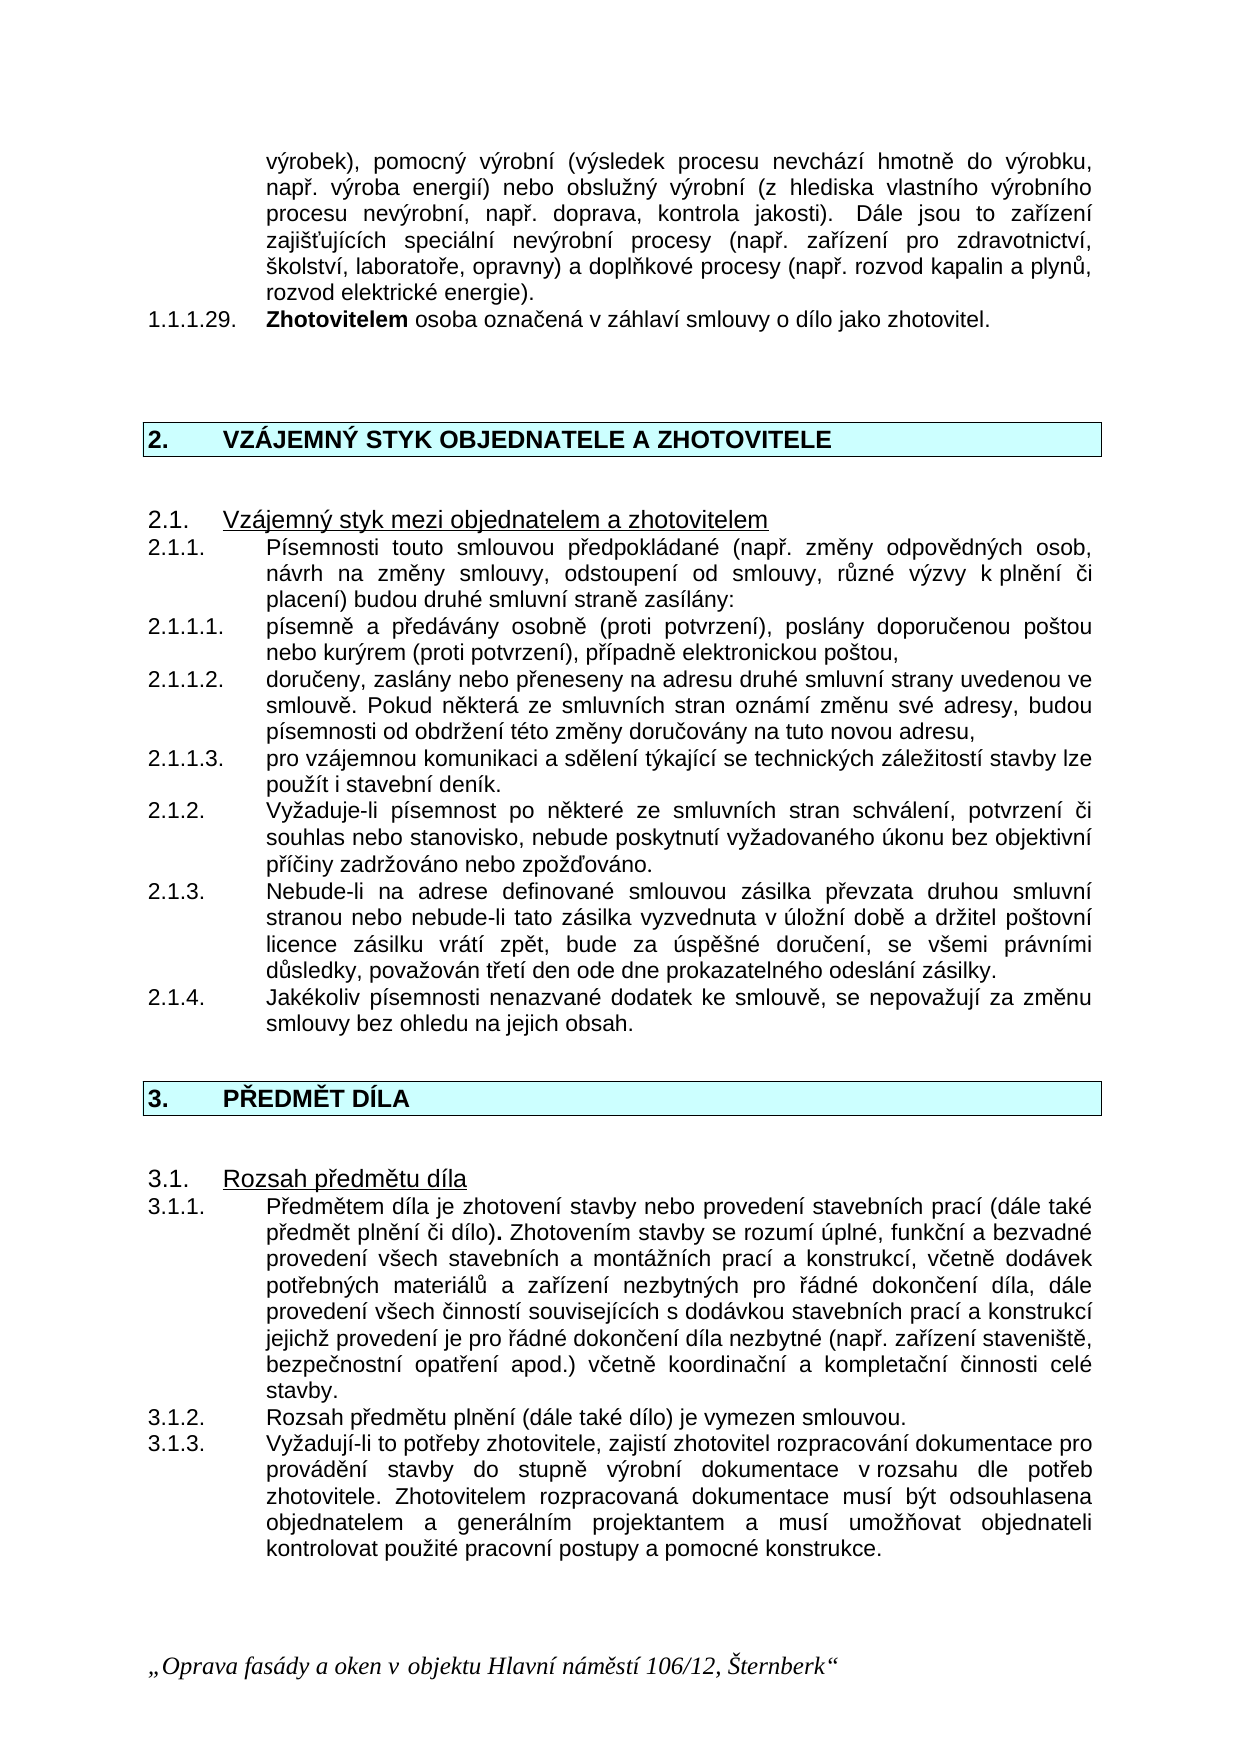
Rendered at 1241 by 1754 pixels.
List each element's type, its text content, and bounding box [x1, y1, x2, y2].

text VZÁJEMNÝ STYK objednatele a zhotovitele [144, 423, 1101, 456]
list Zhotovitelem osoba označená v záhlaví smlouvy o dílo jako zhotovitel. [148, 306, 1093, 332]
text Předmět díla [144, 1082, 1101, 1115]
list doručeny, zaslány nebo přeneseny na adresu druhé smluvní strany uvedenou ve smlouvě. Pokud některá ze smluvních stran oznámí změnu své adresy, budou písemnosti od obdržení této změny doručovány na tuto novou adresu, [148, 666, 1093, 744]
list Rozsah předmětu díla [148, 1164, 1093, 1193]
list Jakékoliv písemnosti nenazvané dodatek ke smlouvě, se nepovažují za změnu smlouvy bez ohledu na jejich obsah. [148, 983, 1093, 1036]
list pro vzájemnou komunikaci a sdělení týkající se technických záležitostí stavby lze použít i stavební deník. [148, 744, 1093, 797]
list Vyžaduje-li písemnost po některé ze smluvních stran schválení, potvrzení či souhlas nebo stanovisko, nebude poskytnutí vyžadovaného úkonu bez objektivní příčiny zadržováno nebo zpožďováno. [148, 797, 1093, 878]
list písemně a předávány osobně (proti potvrzení), poslány doporučenou poštou nebo kurýrem (proti potvrzení), případně elektronickou poštou, [148, 613, 1093, 666]
list Předmětem díla je zhotovení stavby nebo provedení stavebních prací (dále také předmět plnění či dílo). Zhotovením stavby se rozumí úplné, funkční a bezvadné provedení všech stavebních a montážních prací a konstrukcí, včetně dodávek potřebných materiálů a zařízení nezbytných pro řádné dokončení díla, dále provedení všech činností souvisejících s dodávkou stavebních prací a konstrukcí jejichž provedení je pro řádné dokončení díla nezbytné (např. zařízení staveniště, bezpečnostní opatření apod.) včetně koordinační a kompletační činnosti celé stavby. [148, 1193, 1093, 1403]
list Vyžadují-li to potřeby zhotovitele, zajistí zhotovitel rozpracování dokumentace pro provádění stavby do stupně výrobní dokumentace v rozsahu dle potřeb zhotovitele. Zhotovitelem rozpracovaná dokumentace musí být odsouhlasena objednatelem a generálním projektantem a musí umožňovat objednateli kontrolovat použité pracovní postupy a pomocné konstrukce. [148, 1430, 1093, 1562]
list Nebude-li na adrese definované smlouvou zásilka převzata druhou smluvní stranou nebo nebude-li tato zásilka vyzvednuta v úložní době a držitel poštovní licence zásilku vrátí zpět, bude za úspěšné doručení, se všemi právními důsledky, považován třetí den ode dne prokazatelného odeslání zásilky. [148, 878, 1093, 983]
list Vzájemný styk mezi objednatelem a zhotovitelem [148, 505, 1093, 534]
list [148, 148, 1093, 306]
list Rozsah předmětu plnění (dále také dílo) je vymezen smlouvou. [148, 1403, 1093, 1430]
list Písemnosti touto smlouvou předpokládané (např. změny odpovědných osob, návrh na změny smlouvy, odstoupení od smlouvy, různé výzvy k plnění či placení) budou druhé smluvní straně zasílány: [148, 534, 1093, 613]
